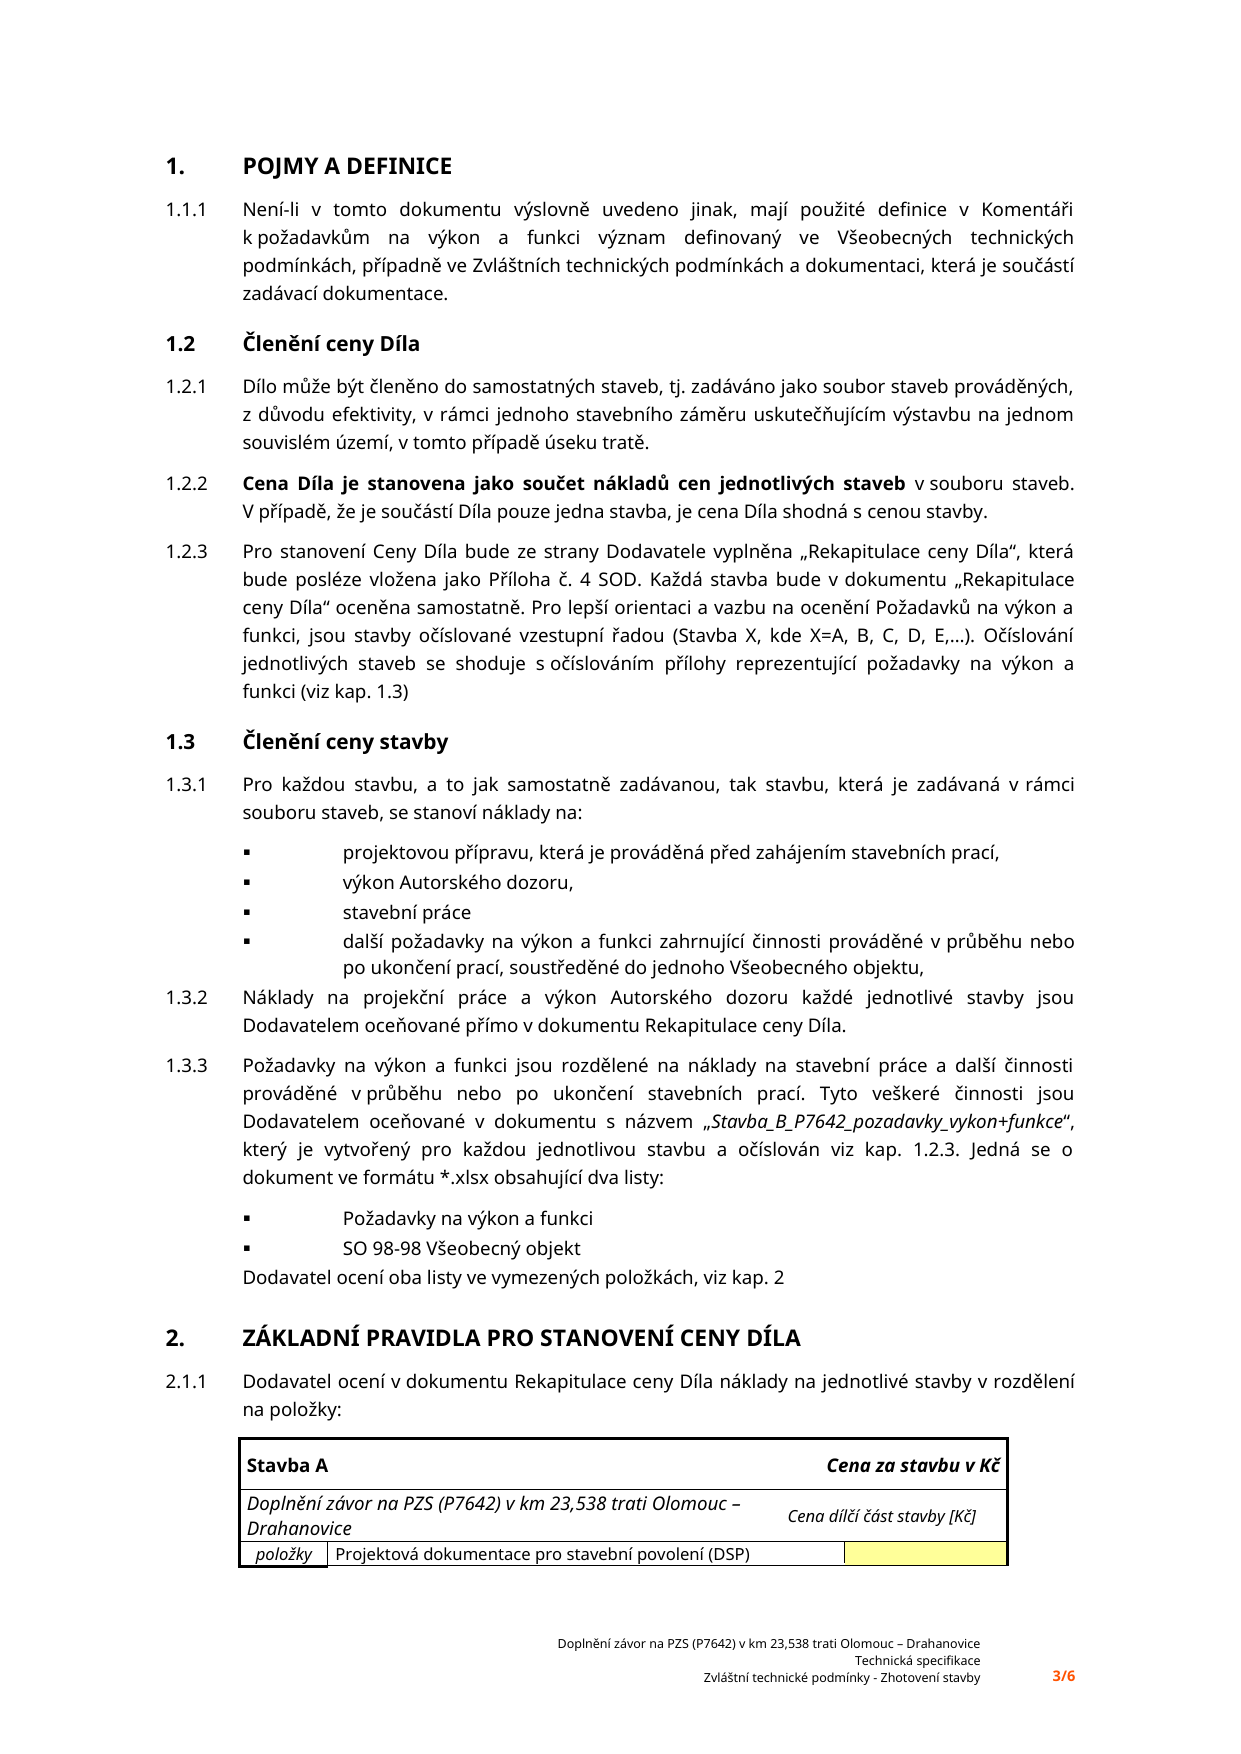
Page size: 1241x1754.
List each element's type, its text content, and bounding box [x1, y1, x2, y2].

text Požadavky na výkon a funkci jsou rozdělené na náklady na stavební práce a další činnosti prováděné v průběhu nebo po ukončení stavebních prací. Tyto veškeré činnosti jsou Dodavatelem oceňované v dokumentu s názvem „Stavba_B_P7642_pozadavky_vykon+funkce“, který je vytvořený pro každou jednotlivou stavbu a očíslován viz kap. 1.2.3. Jedná se o dokument ve formátu *.xlsx obsahující dva listy: [165, 1052, 1075, 1190]
text Dodavatel ocení v dokumentu Rekapitulace ceny Díla náklady na jednotlivé stavby v rozdělení na položky: [165, 1368, 1075, 1422]
text Členění ceny Díla [165, 329, 1075, 358]
list SO 98-98 Všeobecný objekt [242, 1235, 1075, 1260]
text Pro stanovení Ceny Díla bude ze strany Dodavatele vyplněna „Rekapitulace ceny Díla“, která bude posléze vložena jako Příloha č. 4 SOD. Každá stavba bude v dokumentu „Rekapitulace ceny Díla“ oceněna samostatně. Pro lepší orientaci a vazbu na ocenění Požadavků na výkon a funkci, jsou stavby očíslované vzestupní řadou (Stavba X, kde X=A, B, C, D, E,…). Očíslování jednotlivých staveb se shoduje s očíslováním přílohy reprezentující požadavky na výkon a funkci (viz kap. 1.3) [165, 538, 1075, 704]
list projektovou přípravu, která je prováděná před zahájením stavebních prací, [242, 840, 1075, 865]
table_cell Cena dílčí část stavby [Kč] [756, 1490, 1006, 1541]
list výkon Autorského dozoru, [242, 869, 1075, 895]
table_cell položky [241, 1542, 327, 1565]
text Cena Díla je stanovena jako součet nákladů cen jednotlivých staveb v souboru staveb. V případě, že je součástí Díla pouze jedna stavba, je cena Díla shodná s cenou stavby. [165, 470, 1075, 523]
text Dílo může být členěno do samostatných staveb, tj. zadáváno jako soubor staveb prováděných, z důvodu efektivity, v rámci jednoho stavebního záměru uskutečňujícím výstavbu na jednom souvislém území, v tomto případě úseku tratě. [165, 373, 1075, 455]
text POJMY A DEFINICE [165, 150, 1075, 181]
text Členění ceny stavby [165, 727, 1075, 756]
text ZÁKLADNÍ PRAVIDLA PRO stanovení ceny Díla [165, 1322, 1075, 1353]
table_cell Projektová dokumentace pro stavební povolení (DSP) [328, 1542, 845, 1565]
list stavební práce [242, 899, 1075, 924]
text Náklady na projekční práce a výkon Autorského dozoru každé jednotlivé stavby jsou Dodavatelem oceňované přímo v dokumentu Rekapitulace ceny Díla. [165, 984, 1075, 1037]
list Dodavatel ocení oba listy ve vymezených položkách, viz kap. 2 [242, 1264, 1075, 1290]
text Není-li v tomto dokumentu výslovně uvedeno jinak, mají použité definice v Komentáři k požadavkům na výkon a funkci význam definovaný ve Všeobecných technických podmínkách, případně ve Zvláštních technických podmínkách a dokumentaci, která je součástí zadávací dokumentace. [165, 197, 1075, 306]
table_header Cena za stavbu v Kč [756, 1440, 1006, 1489]
list Požadavky na výkon a funkci [242, 1205, 1075, 1231]
table_cell [845, 1542, 1006, 1565]
list další požadavky na výkon a funkci zahrnující činnosti prováděné v průběhu nebo po ukončení prací, soustředěné do jednoho Všeobecného objektu, [242, 929, 1075, 980]
table_header Stavba A [241, 1440, 756, 1489]
text Pro každou stavbu, a to jak samostatně zadávanou, tak stavbu, která je zadávaná v rámci souboru staveb, se stanoví náklady na: [165, 771, 1075, 825]
table_cell Doplnění závor na PZS (P7642) v km 23,538 trati Olomouc – Drahanovice [241, 1490, 756, 1541]
